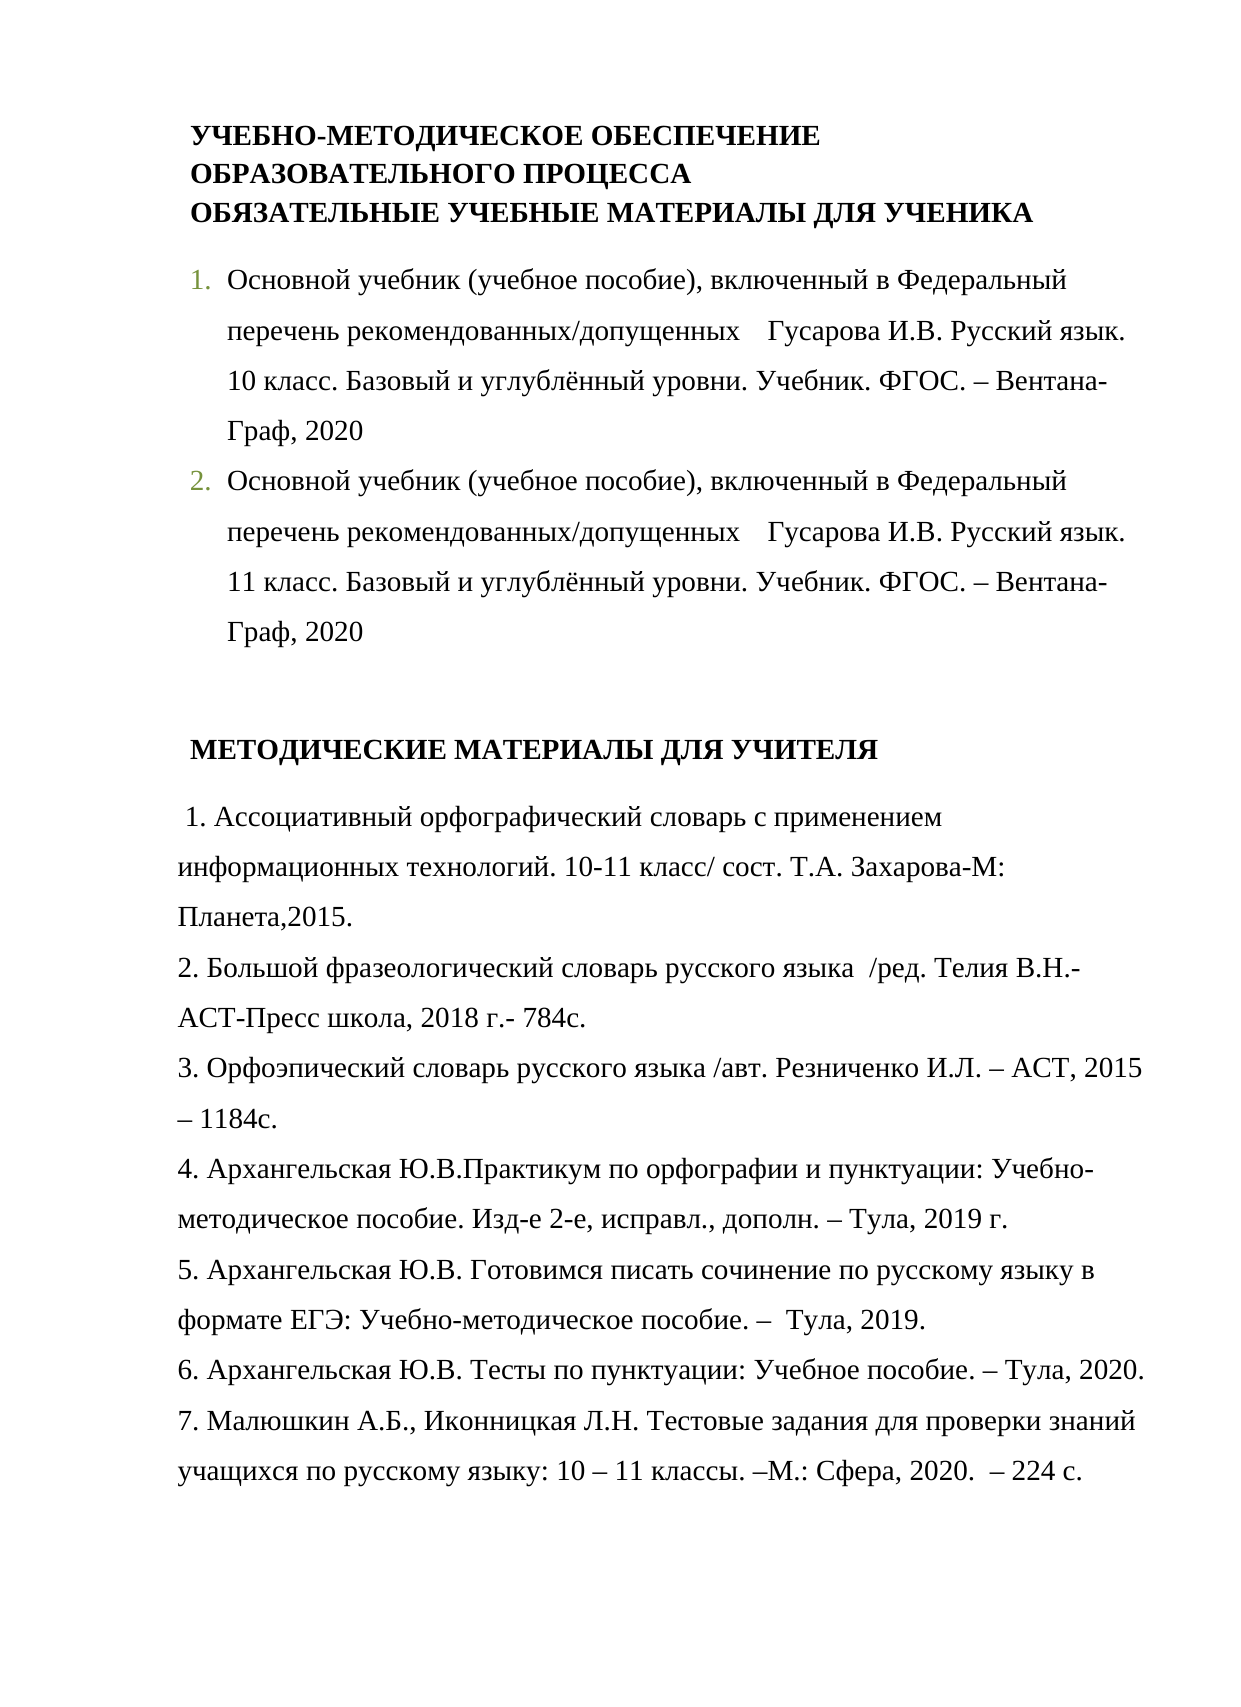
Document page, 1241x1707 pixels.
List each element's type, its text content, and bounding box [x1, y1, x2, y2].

text УЧЕБНО-МЕТОДИЧЕСКОЕ ОБЕСПЕЧЕНИЕ ОБРАЗОВАТЕЛЬНОГО ПРОЦЕССА [190, 118, 1152, 190]
text 3. Орфоэпический словарь русского языка /авт. Резниченко И.Л. – АСТ, 2015 – 1184с. [148, 1051, 1152, 1134]
text 5. Архангельская Ю.В. Готовимся писать сочинение по русскому языку в формате ЕГЭ: Учебно-методическое пособие. – Тула, 2019. [148, 1252, 1152, 1336]
text ​‌‌МЕТОДИЧЕСКИЕ МАТЕРИАЛЫ ДЛЯ УЧИТЕЛЯ [190, 732, 1152, 765]
text 7. Малюшкин А.Б., Иконницкая Л.Н. Тестовые задания для проверки знаний учащихся по русскому языку: 10 – 11 классы. –М.: Сфера, 2020. – 224 с. [162, 1403, 1152, 1487]
text ​‌‌​ 1. Ассоциативный орфографический словарь с применением информационных технологий. 10-11 класс/ сост. Т.А. Захарова-М: Планета,2015. [177, 799, 1152, 933]
text 6. Архангельская Ю.В. Тесты по пунктуации: Учебное пособие. – Тула, 2020. [148, 1352, 1152, 1386]
text ОБЯЗАТЕЛЬНЫЕ УЧЕБНЫЕ МАТЕРИАЛЫ ДЛЯ УЧЕНИКА [190, 195, 1152, 229]
text 2. Большой фразеологический словарь русского языка /ред. Телия В.Н.- АСТ-Пресс школа, 2018 г.- 784с. [148, 950, 1152, 1034]
text 4. Архангельская Ю.В.Практикум по орфографии и пунктуации: Учебно-методическое пособие. Изд-е 2-е, исправл., дополн. – Тула, 2019 г. [148, 1151, 1152, 1235]
list Основной учебник (учебное пособие), включенный в Федеральный перечень рекомендованных/допущенных Гусарова И.В. Русский язык. 11 класс. Базовый и углублённый уровни. Учебник. ФГОС. – Вентана-Граф, 2020 [189, 463, 1152, 648]
list ​‌‌​Основной учебник (учебное пособие), включенный в Федеральный перечень рекомендованных/допущенных Гусарова И.В. Русский язык. 10 класс. Базовый и углублённый уровни. Учебник. ФГОС. – Вентана-Граф, 2020 [189, 262, 1152, 447]
